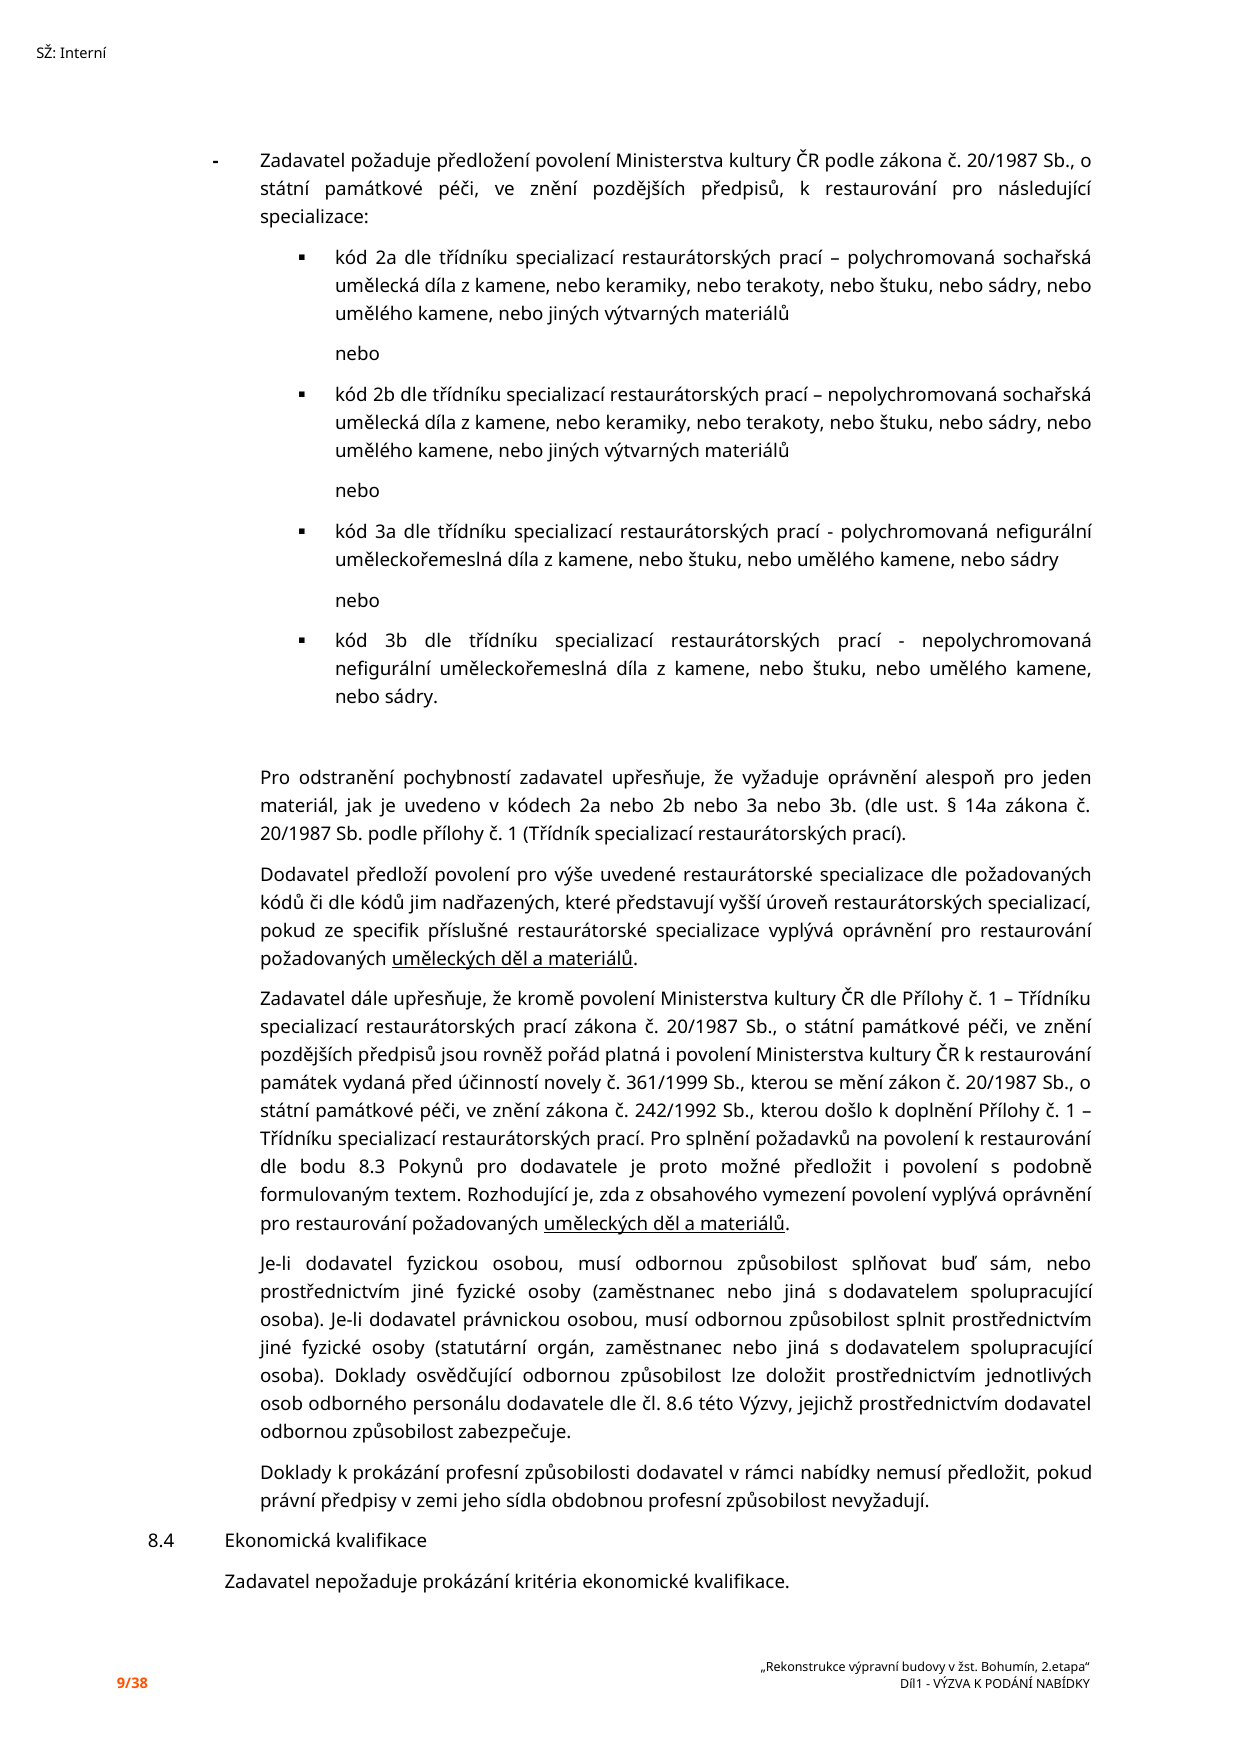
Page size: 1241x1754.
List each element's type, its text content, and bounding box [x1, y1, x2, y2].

list nebo [335, 341, 1093, 366]
list kód 3a dle třídníku specializací restaurátorských prací - polychromovaná nefigurální uměleckořemeslná díla z kamene, nebo štuku, nebo umělého kamene, nebo sádry [297, 518, 1093, 572]
list kód 3b dle třídníku specializací restaurátorských prací - nepolychromovaná nefigurální uměleckořemeslná díla z kamene, nebo štuku, nebo umělého kamene, nebo sádry. [297, 627, 1093, 709]
list kód 2a dle třídníku specializací restaurátorských prací – polychromovaná sochařská umělecká díla z kamene, nebo keramiky, nebo terakoty, nebo štuku, nebo sádry, nebo umělého kamene, nebo jiných výtvarných materiálů [297, 244, 1093, 326]
list kód 2b dle třídníku specializací restaurátorských prací – nepolychromovaná sochařská umělecká díla z kamene, nebo keramiky, nebo terakoty, nebo štuku, nebo sádry, nebo umělého kamene, nebo jiných výtvarných materiálů [297, 381, 1093, 463]
text Zadavatel požaduje předložení povolení Ministerstva kultury ČR podle zákona č. 20/1987 Sb., o státní památkové péči, ve znění pozdějších předpisů, k restaurování pro následující specializace: [212, 148, 1093, 229]
list Je-li dodavatel fyzickou osobou, musí odbornou způsobilost splňovat buď sám, nebo prostřednictvím jiné fyzické osoby (zaměstnanec nebo jiná s dodavatelem spolupracující osoba). Je-li dodavatel právnickou osobou, musí odbornou způsobilost splnit prostřednictvím jiné fyzické osoby (statutární orgán, zaměstnanec nebo jiná s dodavatelem spolupracující osoba). Doklady osvědčující odbornou způsobilost lze doložit prostřednictvím jednotlivých osob odborného personálu dodavatele dle čl. 8.6 této Výzvy, jejichž prostřednictvím dodavatel odbornou způsobilost zabezpečuje. [260, 1250, 1093, 1444]
list Zadavatel dále upřesňuje, že kromě povolení Ministerstva kultury ČR dle Přílohy č. 1 – Třídníku specializací restaurátorských prací zákona č. 20/1987 Sb., o státní památkové péči, ve znění pozdějších předpisů jsou rovněž pořád platná i povolení Ministerstva kultury ČR k restaurování památek vydaná před účinností novely č. 361/1999 Sb., kterou se mění zákon č. 20/1987 Sb., o státní památkové péči, ve znění zákona č. 242/1992 Sb., kterou došlo k doplnění Přílohy č. 1 – Třídníku specializací restaurátorských prací. Pro splnění požadavků na povolení k restaurování dle bodu 8.3 Pokynů pro dodavatele je proto možné předložit i povolení s podobně formulovaným textem. Rozhodující je, zda z obsahového vymezení povolení vyplývá oprávnění pro restaurování požadovaných uměleckých děl a materiálů. [260, 986, 1093, 1235]
list nebo [335, 587, 1093, 612]
list Doklady k prokázání profesní způsobilosti dodavatel v rámci nabídky nemusí předložit, pokud právní předpisy v zemi jeho sídla obdobnou profesní způsobilost nevyžadují. [260, 1459, 1093, 1512]
list nebo [335, 478, 1093, 503]
list Pro odstranění pochybností zadavatel upřesňuje, že vyžaduje oprávnění alespoň pro jeden materiál, jak je uvedeno v kódech 2a nebo 2b nebo 3a nebo 3b. (dle ust. § 14a zákona č. 20/1987 Sb. podle přílohy č. 1 (Třídník specializací restaurátorských prací). [260, 764, 1093, 846]
text Zadavatel nepožaduje prokázání kritéria ekonomické kvalifikace. [224, 1568, 1093, 1593]
list Dodavatel předloží povolení pro výše uvedené restaurátorské specializace dle požadovaných kódů či dle kódů jim nadřazených, které představují vyšší úroveň restaurátorských specializací, pokud ze specifik příslušné restaurátorské specializace vyplývá oprávnění pro restaurování požadovaných uměleckých děl a materiálů. [260, 861, 1093, 971]
text Ekonomická kvalifikace [148, 1527, 1093, 1553]
